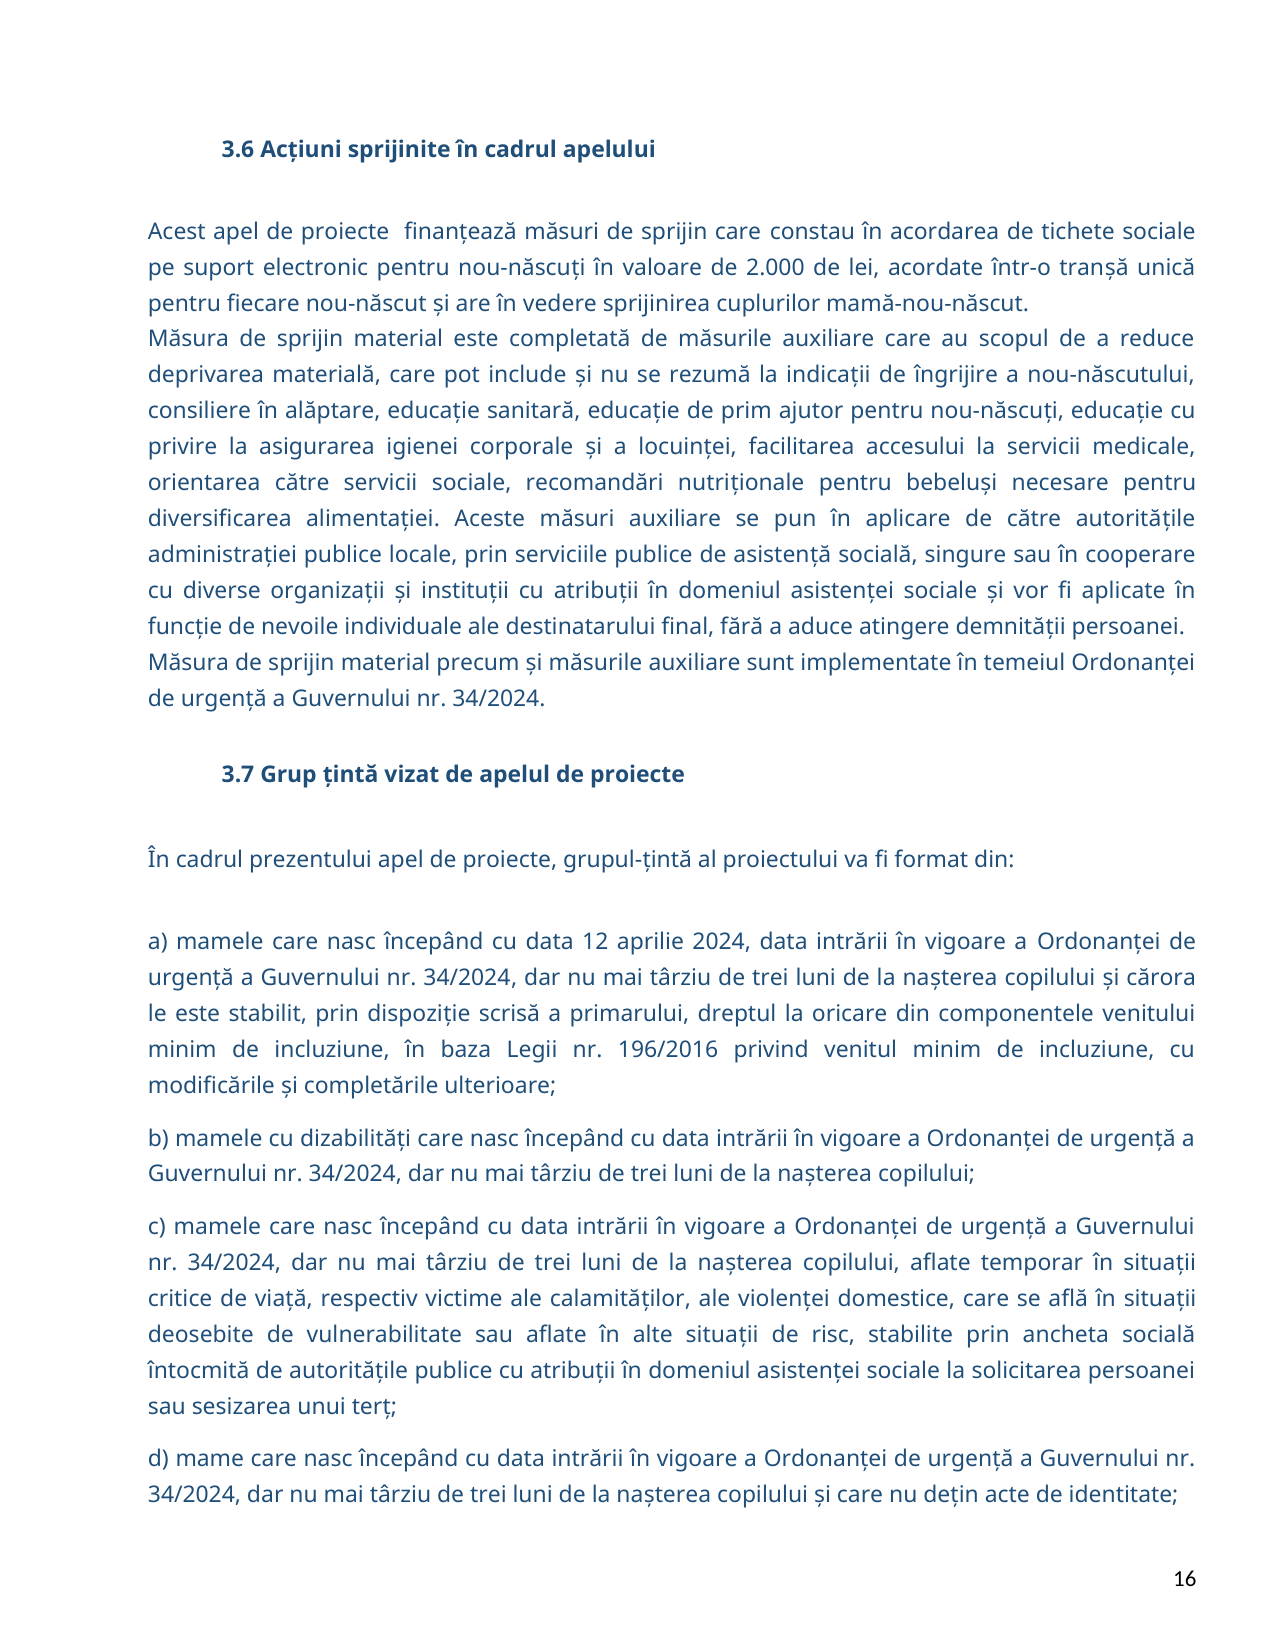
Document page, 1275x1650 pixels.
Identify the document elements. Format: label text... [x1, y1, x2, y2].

text c) mamele care nasc începând cu data intrării în vigoare a Ordonanței de urgență a Guvernului nr. 34/2024, dar nu mai târziu de trei luni de la naşterea copilului, aflate temporar în situaţii critice de viaţă, respectiv victime ale calamităţilor, ale violenţei domestice, care se află în situaţii deosebite de vulnerabilitate sau aflate în alte situaţii de risc, stabilite prin ancheta socială întocmită de autorităţile publice cu atribuţii în domeniul asistenţei sociale la solicitarea persoanei sau sesizarea unui terţ; [148, 1210, 1196, 1421]
text a) mamele care nasc începând cu data 12 aprilie 2024, data intrării în vigoare a Ordonanței de urgență a Guvernului nr. 34/2024, dar nu mai târziu de trei luni de la naşterea copilului şi cărora le este stabilit, prin dispoziţie scrisă a primarului, dreptul la oricare din componentele venitului minim de incluziune, în baza Legii nr. 196/2016 privind venitul minim de incluziune, cu modificările şi completările ulterioare; [148, 925, 1196, 1100]
subtitle 3.6 Acțiuni sprijinite în cadrul apelului [148, 133, 1196, 164]
subtitle 3.7 Grup țintă vizat de apelul de proiecte [148, 758, 1196, 789]
text d) mame care nasc începând cu data intrării în vigoare a Ordonanței de urgență a Guvernului nr. 34/2024, dar nu mai târziu de trei luni de la naşterea copilului şi care nu deţin acte de identitate; [148, 1442, 1196, 1509]
subtitle În cadrul prezentului apel de proiecte, grupul-ţintă al proiectului va fi format din: [148, 843, 1196, 874]
text Măsura de sprijin material este completată de măsurile auxiliare care au scopul de a reduce deprivarea materială, care pot include şi nu se rezumă la indicaţii de îngrijire a nou-născutului, consiliere în alăptare, educaţie sanitară, educaţie de prim ajutor pentru nou-născuţi, educaţie cu privire la asigurarea igienei corporale şi a locuinţei, facilitarea accesului la servicii medicale, orientarea către servicii sociale, recomandări nutriţionale pentru bebeluşi necesare pentru diversificarea alimentaţiei. Aceste măsuri auxiliare se pun în aplicare de către autorităţile administraţiei publice locale, prin serviciile publice de asistenţă socială, singure sau în cooperare cu diverse organizaţii şi instituţii cu atribuţii în domeniul asistenţei sociale și vor fi aplicate în funcţie de nevoile individuale ale destinatarului final, fără a aduce atingere demnităţii persoanei. [148, 322, 1196, 641]
text Acest apel de proiecte finanțează măsuri de sprijin care constau în acordarea de tichete sociale pe suport electronic pentru nou-născuţi în valoare de 2.000 de lei, acordate într-o tranşă unică pentru fiecare nou-născut şi are în vedere sprijinirea cuplurilor mamă-nou-născut. [148, 214, 1196, 318]
text Măsura de sprijin material precum și măsurile auxiliare sunt implementate în temeiul Ordonanței de urgență a Guvernului nr. 34/2024. [148, 646, 1196, 713]
text b) mamele cu dizabilităţi care nasc începând cu data intrării în vigoare a Ordonanței de urgență a Guvernului nr. 34/2024, dar nu mai târziu de trei luni de la naşterea copilului; [148, 1121, 1196, 1189]
